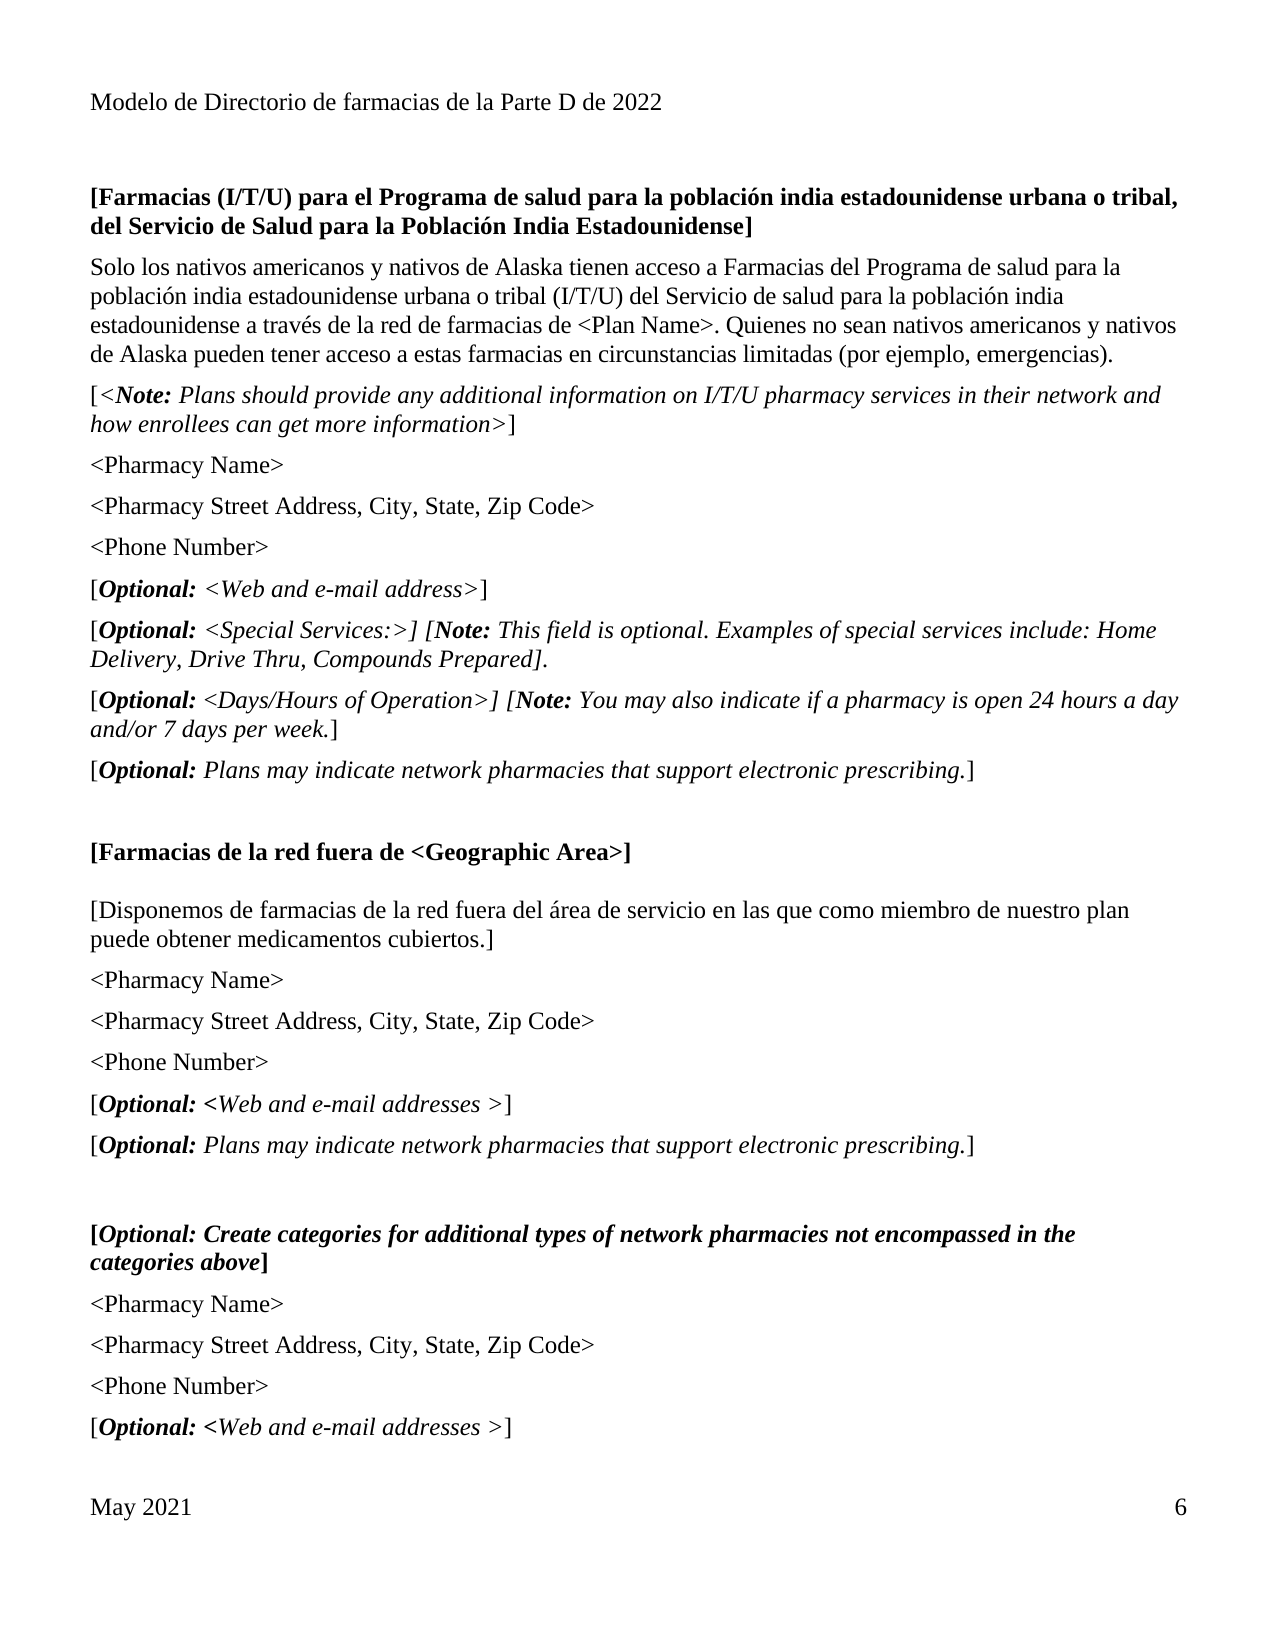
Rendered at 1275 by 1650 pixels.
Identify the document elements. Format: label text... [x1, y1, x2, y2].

text [Optional: Create categories for additional types of network pharmacies not encompassed in the categories above] [90, 1219, 1185, 1276]
text <Phone Number> [90, 1371, 1185, 1400]
text [Optional: <Web and e-mail addresses >] [90, 1412, 1185, 1441]
text <Phone Number> [90, 532, 1185, 561]
text <Pharmacy Street Address, City, State, Zip Code> [90, 1330, 1185, 1359]
subtitle [Farmacias (I/T/U) para el Programa de salud para la población india estadounidense urbana o tribal, del Servicio de Salud para la Población India Estadounidense] [90, 182, 1185, 240]
text [Optional: Plans may indicate network pharmacies that support electronic prescribing.] [90, 1130, 1185, 1159]
text <Pharmacy Name> [90, 450, 1185, 479]
text <Pharmacy Name> [90, 965, 1185, 994]
text [Disponemos de farmacias de la red fuera del área de servicio en las que como miembro de nuestro plan puede obtener medicamentos cubiertos.] [90, 895, 1185, 952]
text [Optional: <Web and e-mail address>] [90, 574, 1185, 602]
text [Optional: <Days/Hours of Operation>] [Note: You may also indicate if a pharmacy is open 24 hours a day and/or 7 days per week.] [90, 685, 1185, 742]
text <Phone Number> [90, 1047, 1185, 1076]
text <Pharmacy Street Address, City, State, Zip Code> [90, 491, 1185, 520]
text <Pharmacy Name> [90, 1289, 1185, 1317]
text Solo los nativos americanos y nativos de Alaska tienen acceso a Farmacias del Programa de salud para la población india estadounidense urbana o tribal (I/T/U) del Servicio de salud para la población india estadounidense a través de la red de farmacias de <Plan Name>. Quienes no sean nativos americanos y nativos de Alaska pueden tener acceso a estas farmacias en circunstancias limitadas (por ejemplo, emergencias). [90, 252, 1185, 367]
text [Farmacias de la red fuera de <Geographic Area>] [90, 837, 1185, 866]
text [<Note: Plans should provide any additional information on I/T/U pharmacy services in their network and how enrollees can get more information>] [90, 380, 1185, 437]
text <Pharmacy Street Address, City, State, Zip Code> [90, 1006, 1185, 1035]
text [Optional: Plans may indicate network pharmacies that support electronic prescribing.] [90, 755, 1185, 784]
text [Optional: <Web and e-mail addresses >] [90, 1089, 1185, 1117]
text [Optional: <Special Services:>] [Note: This field is optional. Examples of special services include: Home Delivery, Drive Thru, Compounds Prepared]. [90, 615, 1185, 672]
